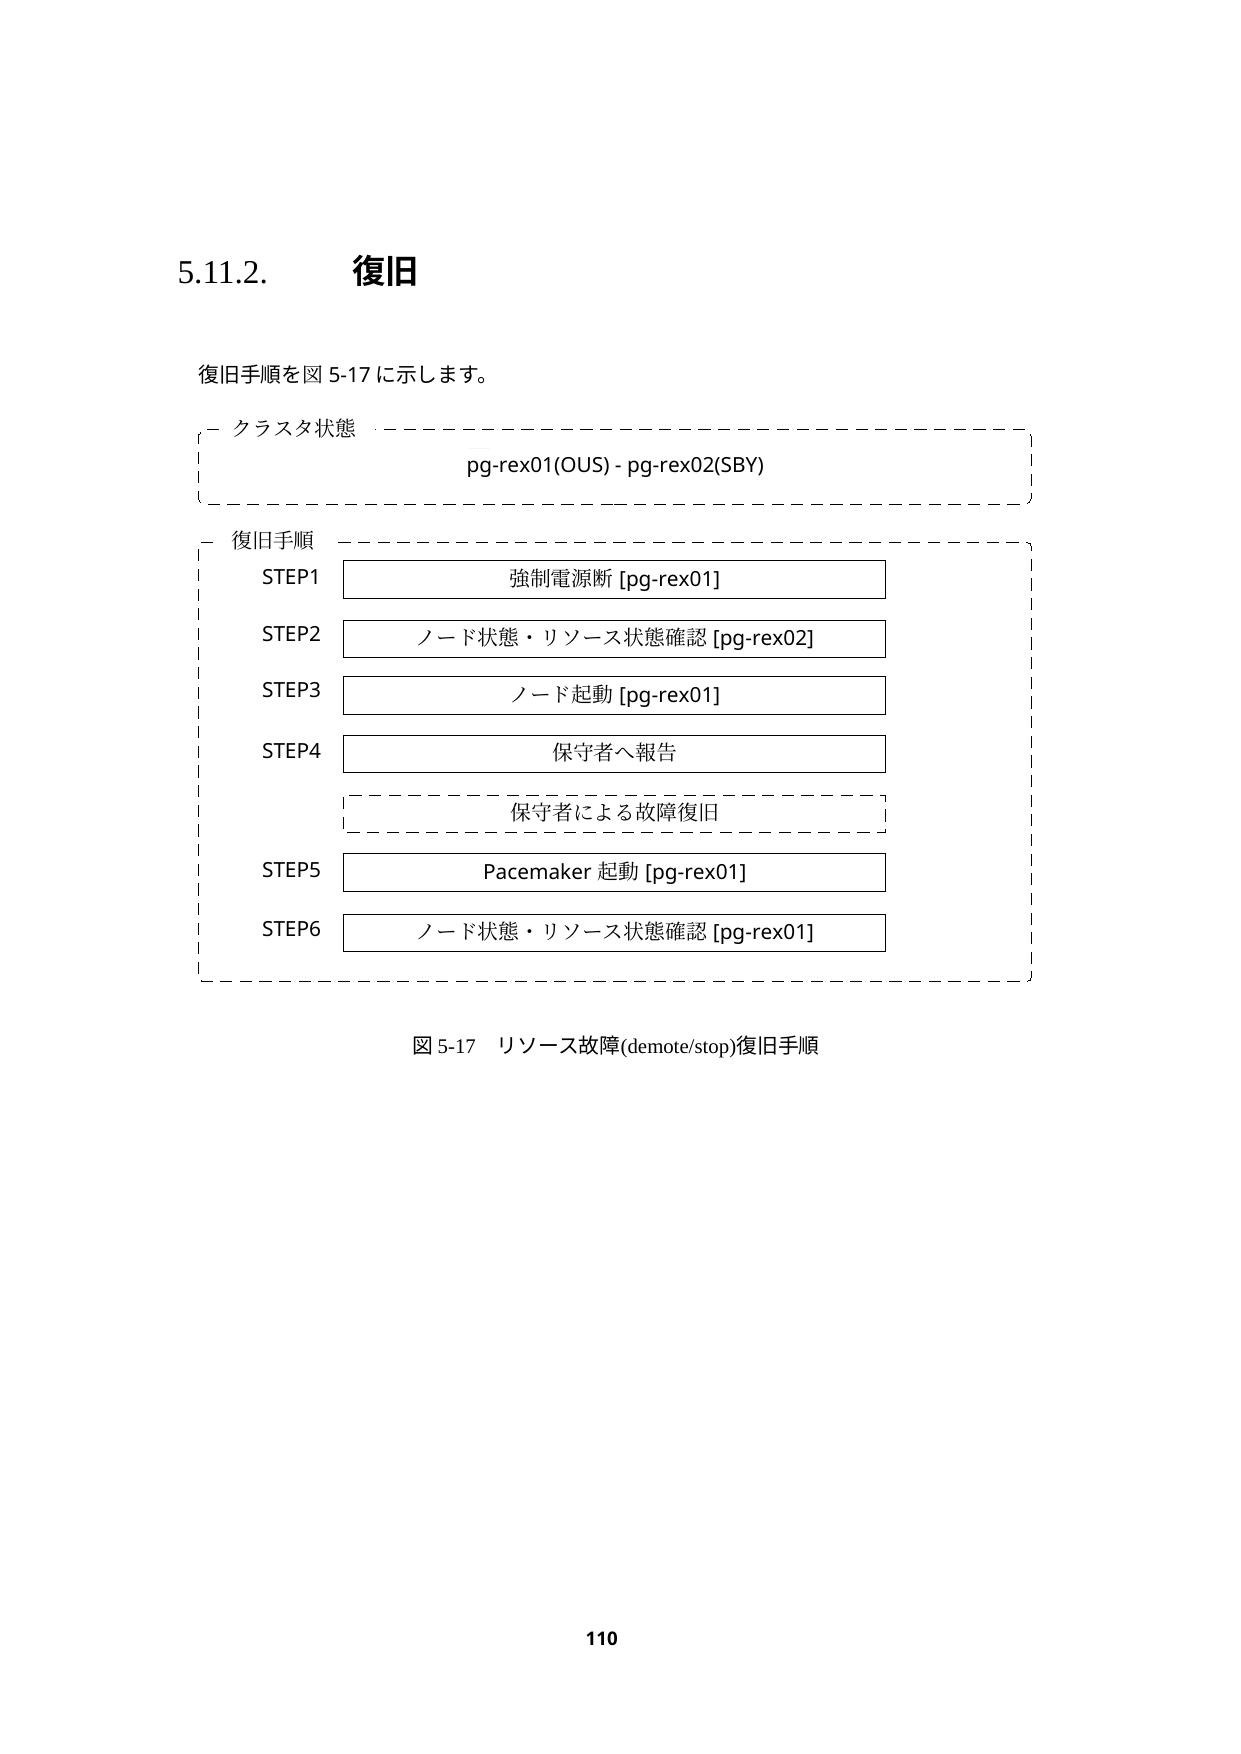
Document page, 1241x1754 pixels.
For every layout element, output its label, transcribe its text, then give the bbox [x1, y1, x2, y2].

subtitle 復旧 [177, 232, 1063, 307]
